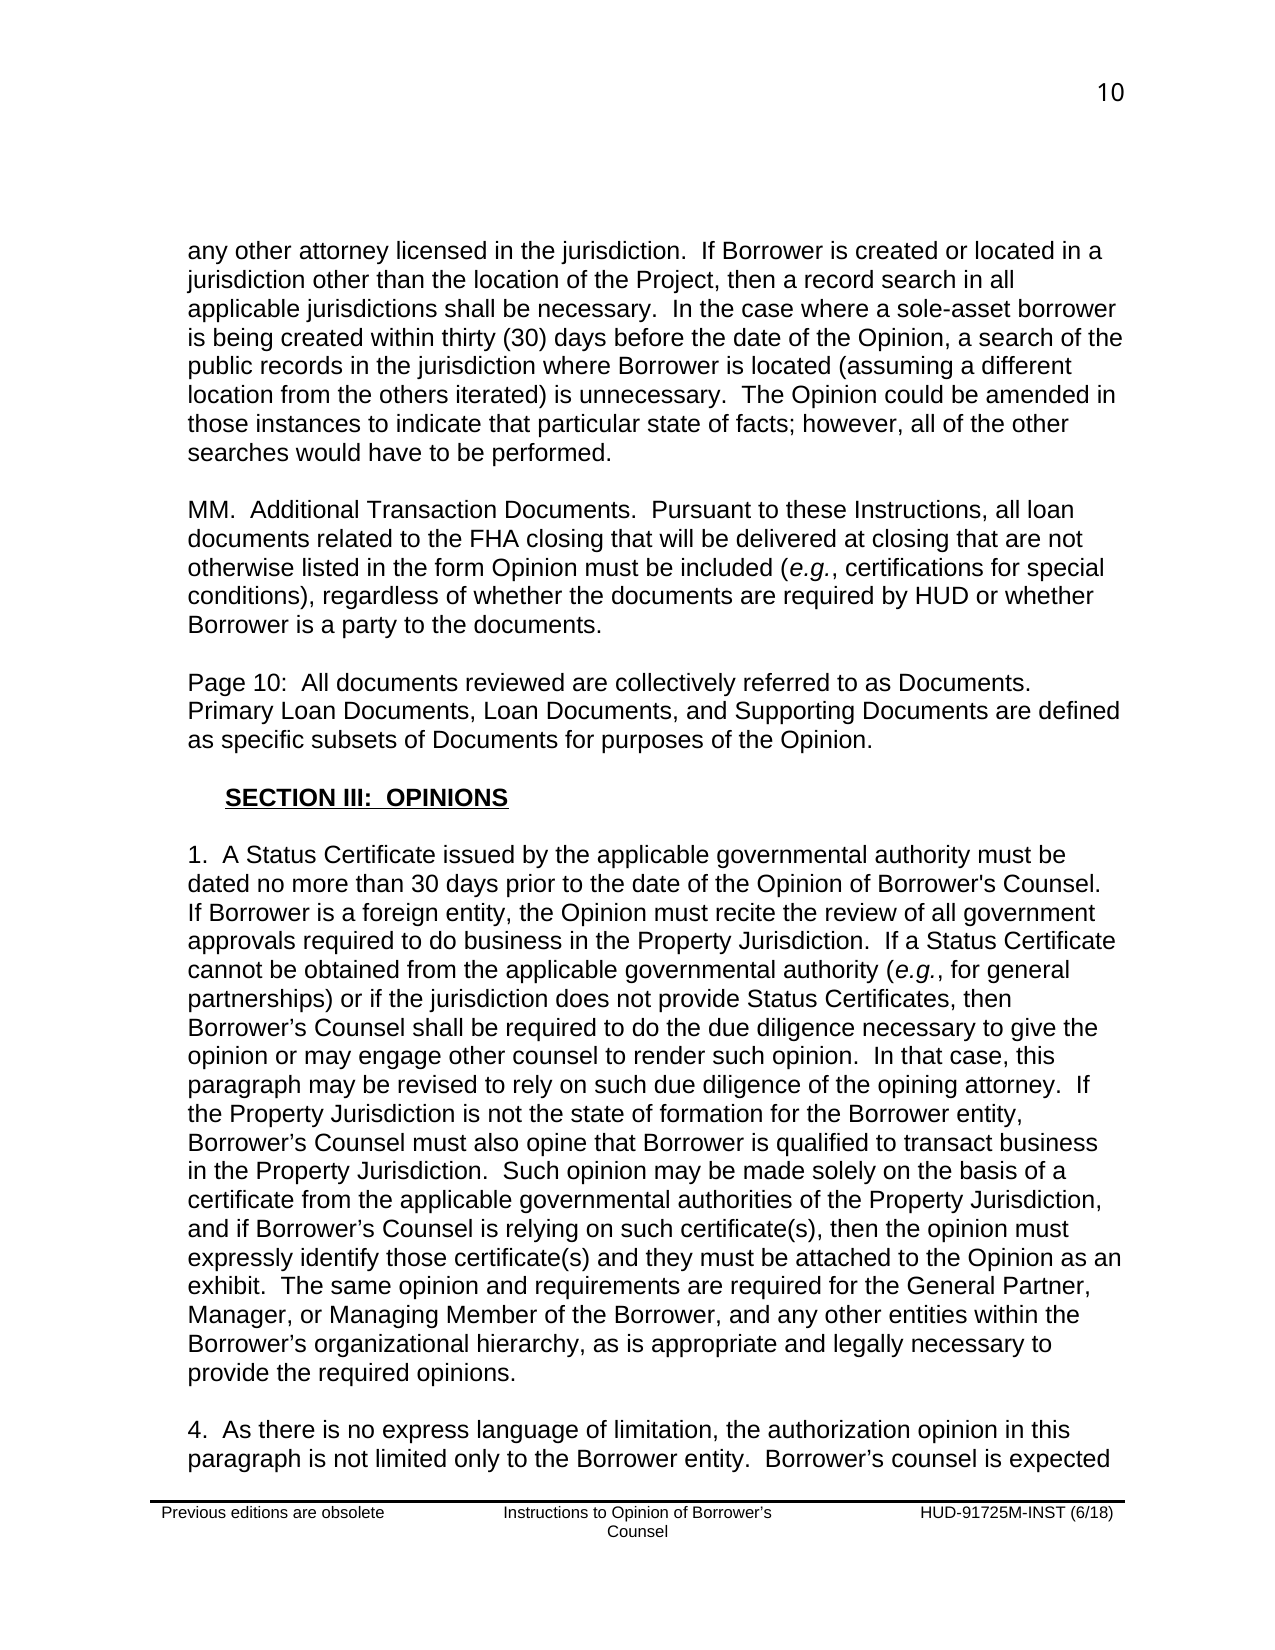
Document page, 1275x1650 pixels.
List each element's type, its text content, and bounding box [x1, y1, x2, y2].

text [187, 236, 1125, 466]
text MM. Additional Transaction Documents. Pursuant to these Instructions, all loan documents related to the FHA closing that will be delivered at closing that are not otherwise listed in the form Opinion must be included (e.g., certifications for special conditions), regardless of whether the documents are required by HUD or whether Borrower is a party to the documents. [187, 495, 1125, 639]
text SECTION III: OPINIONS [150, 782, 1125, 811]
text Page 10: All documents reviewed are collectively referred to as Documents. Primary Loan Documents, Loan Documents, and Supporting Documents are defined as specific subsets of Documents for purposes of the Opinion. [187, 667, 1125, 754]
text 1. A Status Certificate issued by the applicable governmental authority must be dated no more than 30 days prior to the date of the Opinion of Borrower's Counsel. If Borrower is a foreign entity, the Opinion must recite the review of all government approvals required to do business in the Property Jurisdiction. If a Status Certificate cannot be obtained from the applicable governmental authority (e.g., for general partnerships) or if the jurisdiction does not provide Status Certificates, then Borrower’s Counsel shall be required to do the due diligence necessary to give the opinion or may engage other counsel to render such opinion. In that case, this paragraph may be revised to rely on such due diligence of the opining attorney. If the Property Jurisdiction is not the state of formation for the Borrower entity, Borrower’s Counsel must also opine that Borrower is qualified to transact business in the Property Jurisdiction. Such opinion may be made solely on the basis of a certificate from the applicable governmental authorities of the Property Jurisdiction, and if Borrower’s Counsel is relying on such certificate(s), then the opinion must expressly identify those certificate(s) and they must be attached to the Opinion as an exhibit. The same opinion and requirements are required for the General Partner, Manager, or Managing Member of the Borrower, and any other entities within the Borrower’s organizational hierarchy, as is appropriate and legally necessary to provide the required opinions. [187, 840, 1125, 1386]
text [187, 1415, 1125, 1472]
